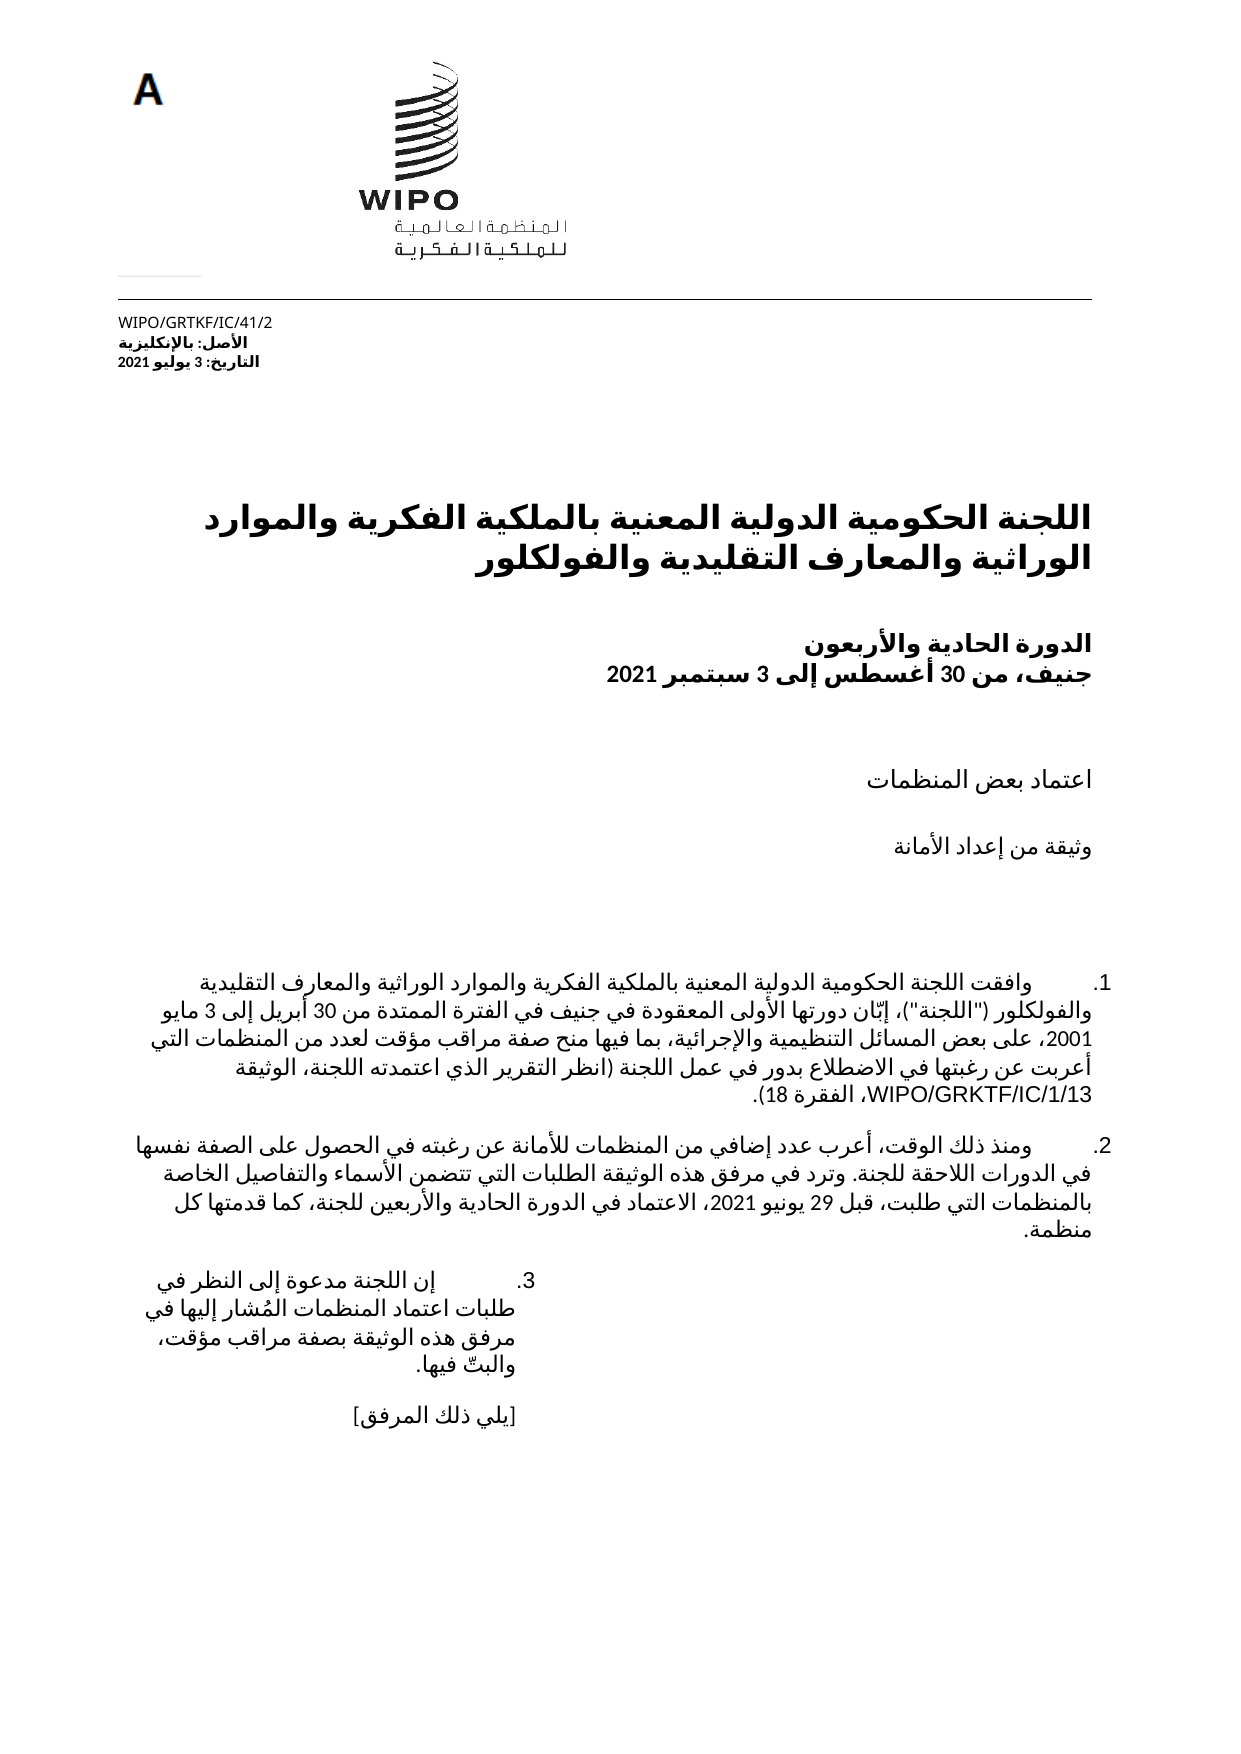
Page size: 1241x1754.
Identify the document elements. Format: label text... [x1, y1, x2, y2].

text اعتماد بعض المنظمات [118, 764, 1092, 795]
text وثيقة من إعداد الأمانة [118, 832, 1092, 860]
text جنيف، من 30 أغسطس إلى 3 سبتمبر 2021 [118, 659, 1092, 689]
list ومنذ ذلك الوقت، أعرب عدد إضافي من المنظمات للأمانة عن رغبته في الحصول على الصفة نفسها في الدورات اللاحقة للجنة. وترد في مرفق هذه الوثيقة الطلبات التي تتضمن الأسماء والتفاصيل الخاصة بالمنظمات التي طلبت، قبل 29 يونيو 2021، الاعتماد في الدورة الحادية والأربعين للجنة، كما قدمتها كل منظمة. [118, 1132, 1092, 1244]
list وافقت اللجنة الحكومية الدولية المعنية بالملكية الفكرية والموارد الوراثية والمعارف التقليدية والفولكلور ("اللجنة")، إبّان دورتها الأولى المعقودة في جنيف في الفترة الممتدة من 30 أبريل إلى 3 مايو 2001، على بعض المسائل التنظيمية والإجرائية، بما فيها منح صفة مراقب مؤقت لعدد من المنظمات التي أعربت عن رغبتها في الاضطلاع بدور في عمل اللجنة (انظر التقرير الذي اعتمدته اللجنة، الوثيقة WIPO/GRKTF/IC/1/13، الفقرة 18). [118, 968, 1092, 1109]
text WIPO/GRTKF/IC/41/2 [118, 312, 1092, 333]
list إن اللجنة مدعوة إلى النظر في طلبات اعتماد المنظمات المُشار إليها في مرفق هذه الوثيقة بصفة مراقب مؤقت، والبتّ فيها. [118, 1267, 516, 1379]
picture [118, 58, 203, 278]
subtitle اللجنة الحكومية الدولية المعنية بالملكية الفكرية والموارد الوراثية والمعارف التقليدية والفولكلور [118, 497, 1092, 578]
picture [356, 58, 574, 267]
text التاريخ: 3 يوليو 2021 [118, 353, 1092, 372]
text [يلي ذلك المرفق] [118, 1402, 516, 1429]
text الدورة الحادية والأربعون [118, 628, 1092, 659]
text الأصل: بالإنكليزية [118, 333, 1092, 353]
